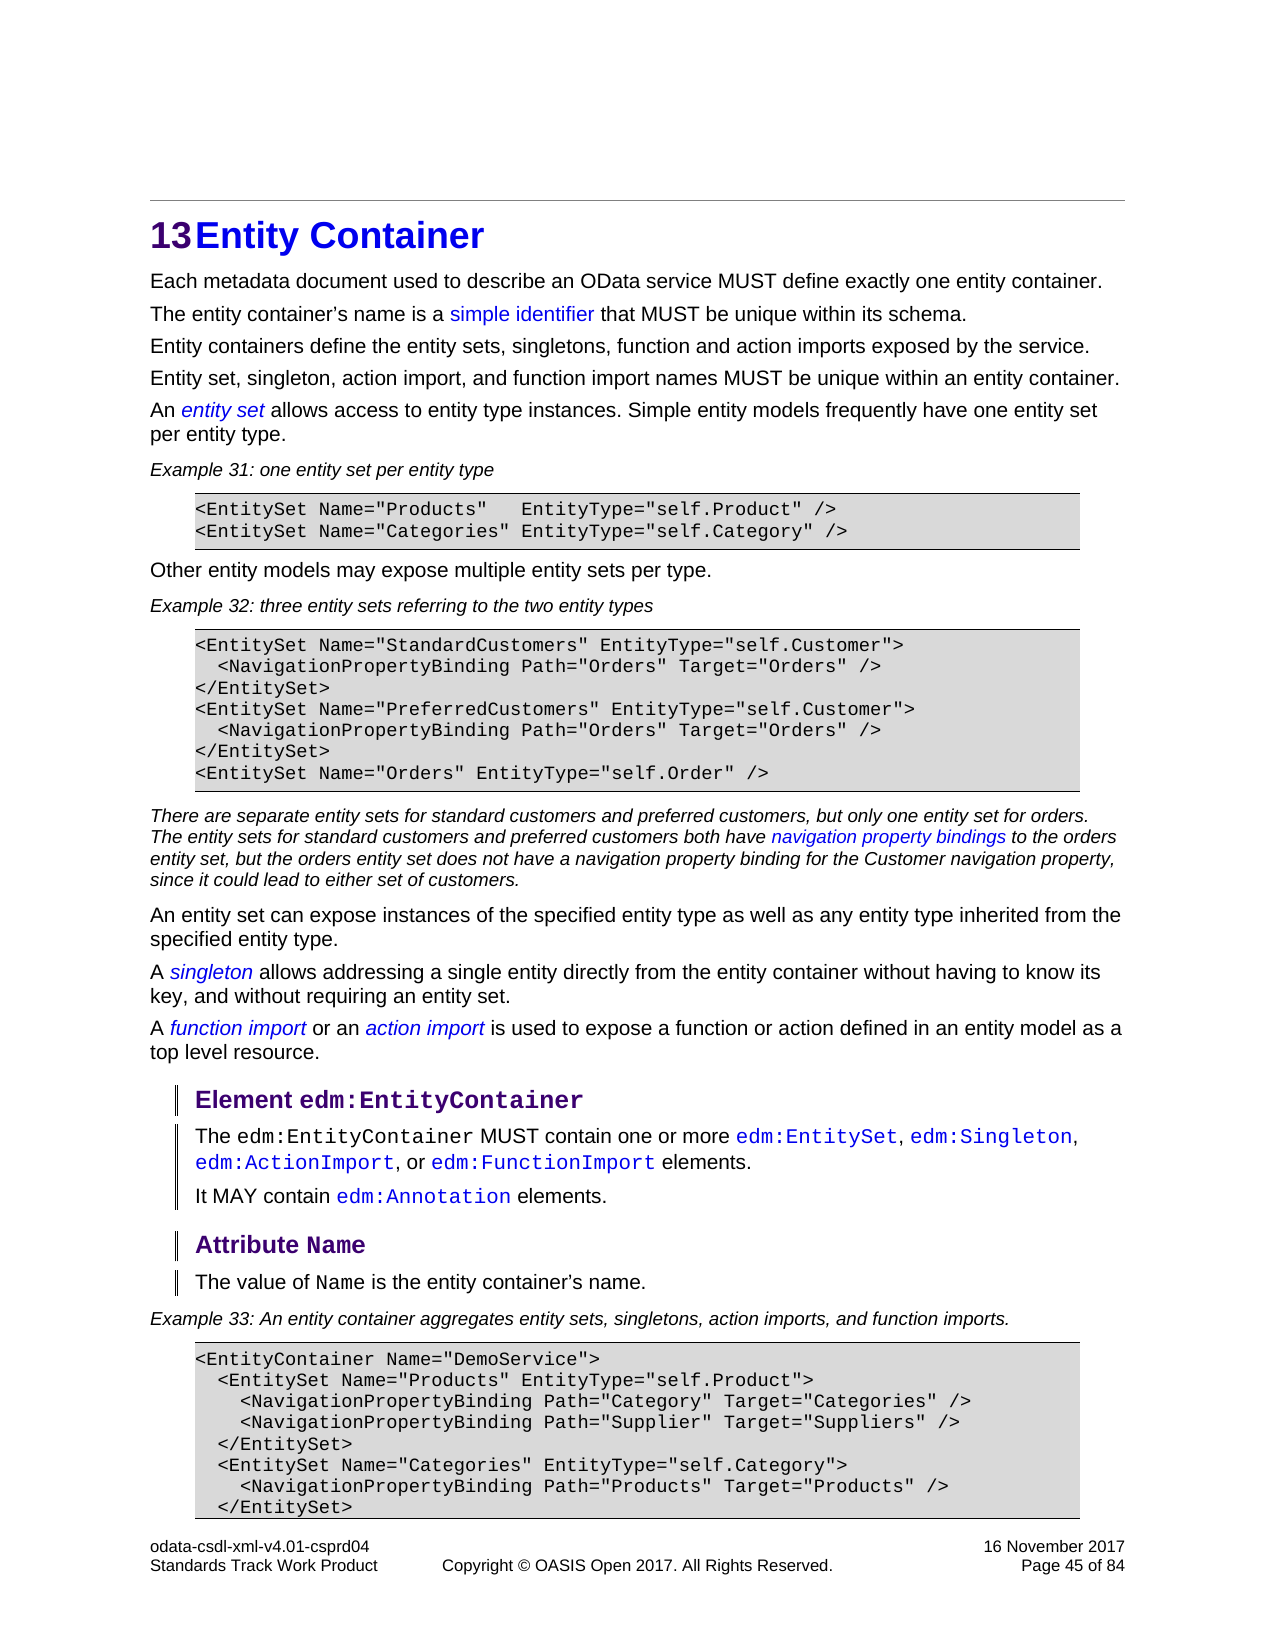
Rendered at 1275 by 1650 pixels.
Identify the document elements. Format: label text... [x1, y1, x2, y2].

subtitle Attribute Name [178, 1231, 1125, 1261]
text Other entity models may expose multiple entity sets per type. [150, 558, 1125, 582]
subtitle Element edm:EntityContainer [175, 1084, 1125, 1116]
text There are separate entity sets for standard customers and preferred customers, but only one entity set for orders. The entity sets for standard customers and preferred customers both have navigation property bindings to the orders entity set, but the orders entity set does not have a navigation property binding for the Customer navigation property, since it could lead to either set of customers. [150, 804, 1125, 891]
text Example 31: one entity set per entity type [150, 459, 1125, 480]
text A function import or an action import is used to expose a function or action defined in an entity model as a top level resource. [150, 1016, 1125, 1064]
text Each metadata document used to describe an OData service MUST define exactly one entity container. [150, 269, 1125, 293]
text Entity containers define the entity sets, singletons, function and action imports exposed by the service. [150, 334, 1125, 358]
text A singleton allows addressing a single entity directly from the entity container without having to know its key, and without requiring an entity set. [150, 959, 1125, 1007]
text It MAY contain edm:Annotation elements. [178, 1184, 1080, 1210]
text <EntitySet Name="StandardCustomers" EntityType="self.Customer"> <NavigationPropertyBinding Path="Orders" Target="Orders" /> </EntitySet> [195, 630, 1080, 692]
text Entity set, singleton, action import, and function import names MUST be unique within an entity container. [150, 366, 1125, 390]
text The entity container’s name is a simple identifier that MUST be unique within its schema. [150, 301, 1125, 325]
text </EntitySet> [195, 1427, 1080, 1448]
text An entity set can expose instances of the specified entity type as well as any entity type inherited from the specified entity type. [150, 903, 1125, 951]
text Example 33: An entity container aggregates entity sets, singletons, action imports, and function imports. [150, 1308, 1125, 1330]
text An entity set allows access to entity type instances. Simple entity models frequently have one entity set per entity type. [150, 398, 1125, 446]
text The value of Name is the entity container’s name. [178, 1270, 1080, 1296]
text <EntityContainer Name="DemoService"> <EntitySet Name="Products" EntityType="self.Product"> [195, 1343, 1080, 1385]
text <EntitySet Name="Products" EntityType="self.Product" /> <EntitySet Name="Categories" EntityType="self.Category" /> [195, 494, 1080, 549]
text Example 32: three entity sets referring to the two entity types [150, 595, 1125, 616]
text <NavigationPropertyBinding Path="Category" Target="Categories" /> [195, 1385, 1080, 1406]
text <NavigationPropertyBinding Path="Orders" Target="Orders" /> </EntitySet> <EntitySet Name="Orders" EntityType="self.Order" /> [195, 714, 1080, 791]
text </EntitySet> [195, 1491, 1080, 1518]
text <NavigationPropertyBinding Path="Supplier" Target="Suppliers" /> [195, 1406, 1080, 1427]
text The edm:EntityContainer MUST contain one or more edm:EntitySet, edm:Singleton, edm:ActionImport, or edm:FunctionImport elements. [178, 1124, 1080, 1176]
text <EntitySet Name="Categories" EntityType="self.Category"> <NavigationPropertyBinding Path="Products" Target="Products" /> [195, 1448, 1080, 1491]
subtitle Entity Container [150, 201, 1125, 257]
text <EntitySet Name="PreferredCustomers" EntityType="self.Customer"> [195, 692, 1080, 714]
